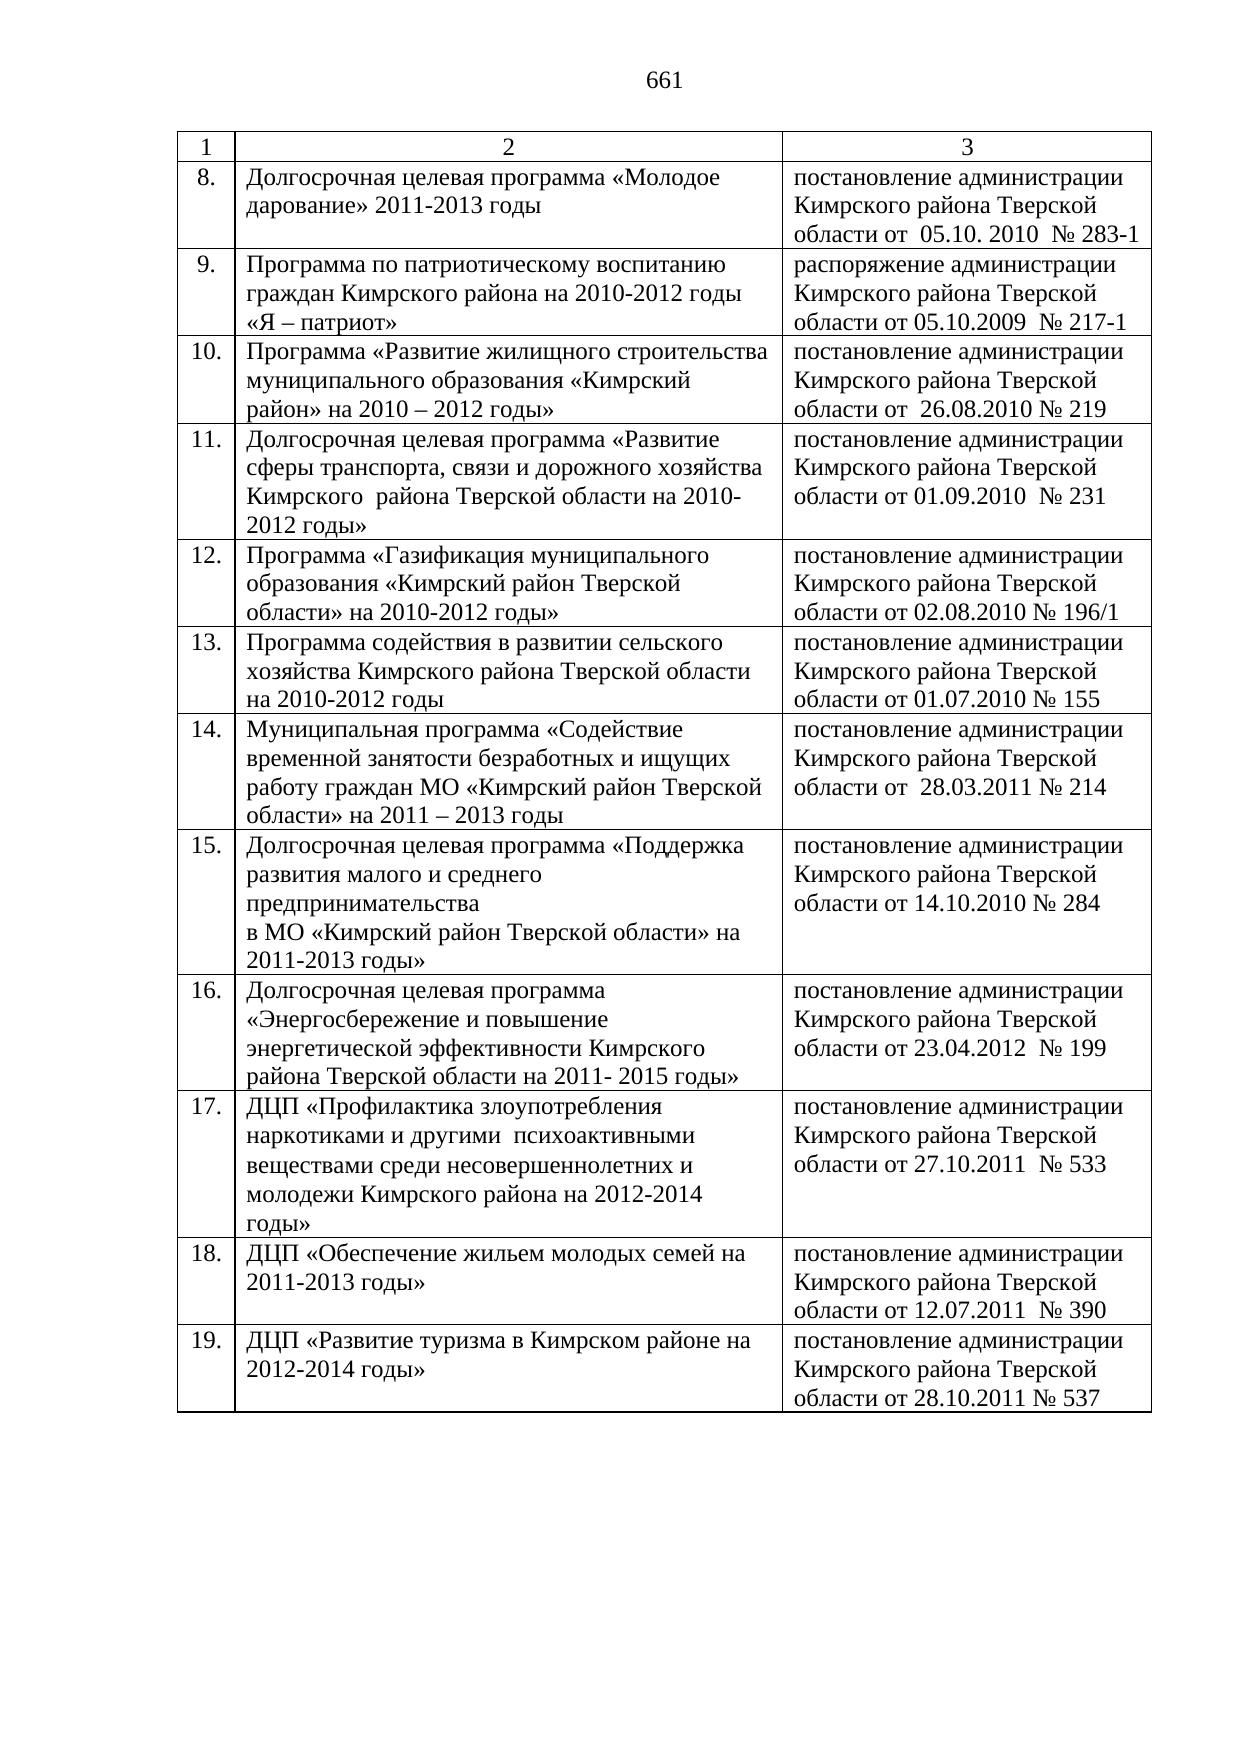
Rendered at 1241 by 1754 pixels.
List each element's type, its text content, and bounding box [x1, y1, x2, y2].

table_cell постановление администрации Кимрского района Тверской области от 05.10. 2010 № 283-1 [783, 162, 1151, 248]
table_cell Долгосрочная целевая программа «Поддержка развития малого и среднего предпринимательства в МО «Кимрский район Тверской области» на 2011-2013 годы» [236, 830, 782, 974]
table_cell ДЦП «Профилактика злоупотребления наркотиками и другими психоактивными веществами среди несовершеннолетних и молодежи Кимрского района на 2012-2014 годы» [236, 1091, 782, 1237]
table_cell постановление администрации Кимрского района Тверской области от 23.04.2012 № 199 [783, 975, 1151, 1090]
table_header 3 [783, 132, 1151, 161]
table_cell Муниципальная программа «Содействие временной занятости безработных и ищущих работу граждан МО «Кимрский район Тверской области» на 2011 – 2013 годы [236, 714, 782, 829]
table_cell 14. [178, 714, 234, 829]
table_cell постановление администрации Кимрского района Тверской области от 14.10.2010 № 284 [783, 830, 1151, 974]
table_cell Долгосрочная целевая программа «Молодое дарование» 2011-2013 годы [236, 162, 782, 248]
table_cell Программа «Газификация муниципального образования «Кимрский район Тверской области» на 2010-2012 годы» [236, 540, 782, 626]
table_cell 10. [178, 336, 234, 423]
table_cell ДЦП «Обеспечение жильем молодых семей на 2011-2013 годы» [236, 1238, 782, 1324]
table_cell Программа содействия в развитии сельского хозяйства Кимрского района Тверской области на 2010-2012 годы [236, 627, 782, 713]
table_cell распоряжение администрации Кимрского района Тверской области от 05.10.2009 № 217-1 [783, 249, 1151, 335]
table_cell 18. [178, 1238, 234, 1324]
table_cell постановление администрации Кимрского района Тверской области от 27.10.2011 № 533 [783, 1091, 1151, 1237]
table_header 1 [178, 132, 234, 161]
table_cell постановление администрации Кимрского района Тверской области от 12.07.2011 № 390 [783, 1238, 1151, 1324]
table_cell 9. [178, 249, 234, 335]
table_cell 17. [178, 1091, 234, 1237]
table_cell ДЦП «Развитие туризма в Кимрском районе на 2012-2014 годы» [236, 1325, 782, 1411]
table_cell Долгосрочная целевая программа «Развитие сферы транспорта, связи и дорожного хозяйства Кимрского района Тверской области на 2010-2012 годы» [236, 424, 782, 539]
table_cell Программа «Развитие жилищного строительства муниципального образования «Кимрский район» на 2010 – 2012 годы» [236, 336, 782, 423]
table_cell Долгосрочная целевая программа «Энергосбережение и повышение энергетической эффективности Кимрского района Тверской области на 2011- 2015 годы» [236, 975, 782, 1090]
table_cell постановление администрации Кимрского района Тверской области от 28.10.2011 № 537 [783, 1325, 1151, 1411]
table_cell постановление администрации Кимрского района Тверской области от 02.08.2010 № 196/1 [783, 540, 1151, 626]
table_cell постановление администрации Кимрского района Тверской области от 28.03.2011 № 214 [783, 714, 1151, 829]
table_cell постановление администрации Кимрского района Тверской области от 01.09.2010 № 231 [783, 424, 1151, 539]
table_cell постановление администрации Кимрского района Тверской области от 26.08.2010 № 219 [783, 336, 1151, 423]
table_cell 19. [178, 1325, 234, 1411]
table_cell Программа по патриотическому воспитанию граждан Кимрского района на 2010-2012 годы «Я – патриот» [236, 249, 782, 335]
table_cell постановление администрации Кимрского района Тверской области от 01.07.2010 № 155 [783, 627, 1151, 713]
table_cell 8. [178, 162, 234, 248]
table_cell 11. [178, 424, 234, 539]
table_cell 15. [178, 830, 234, 974]
table_header 2 [236, 132, 782, 161]
table_cell 12. [178, 540, 234, 626]
table_cell 13. [178, 627, 234, 713]
table_cell 16. [178, 975, 234, 1090]
